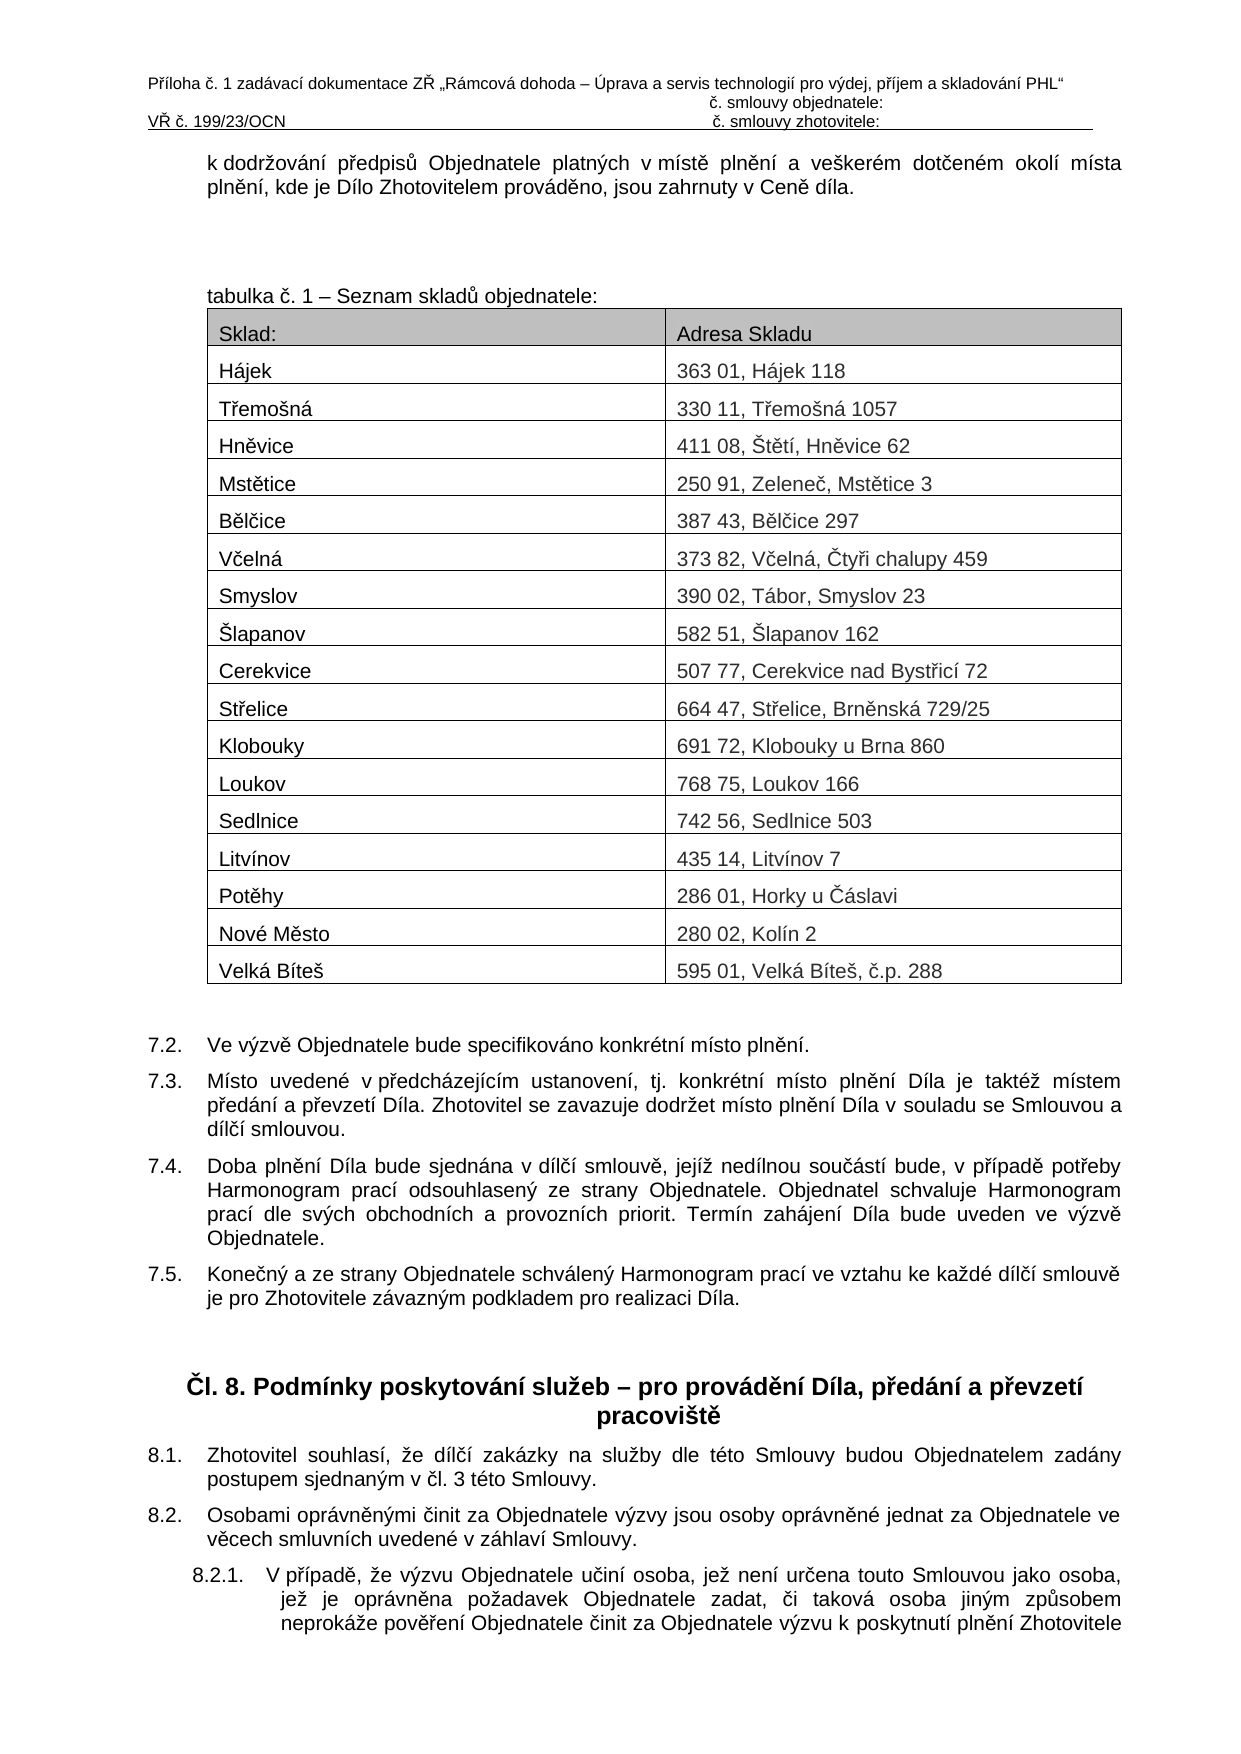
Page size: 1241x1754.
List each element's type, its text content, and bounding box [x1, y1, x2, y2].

table_cell 691 72, Klobouky u Brna 860 [666, 721, 1121, 758]
table_cell Včelná [208, 534, 665, 570]
text Místo uvedené v předcházejícím ustanovení, tj. konkrétní místo plnění Díla je taktéž místem předání a převzetí Díla. Zhotovitel se zavazuje dodržet místo plnění Díla v souladu se Smlouvou a dílčí smlouvou. [148, 1069, 1122, 1141]
table_cell Mstětice [208, 459, 665, 495]
table_cell 390 02, Tábor, Smyslov 23 [666, 571, 1121, 608]
table_cell 582 51, Šlapanov 162 [666, 609, 1121, 645]
table_cell Hněvice [208, 421, 665, 458]
table_cell 387 43, Bělčice 297 [666, 496, 1121, 533]
text Konečný a ze strany Objednatele schválený Harmonogram prací ve vztahu ke každé dílčí smlouvě je pro Zhotovitele závazným podkladem pro realizaci Díla. [148, 1262, 1122, 1310]
table_cell Smyslov [208, 571, 665, 608]
table_cell 411 08, Štětí, Hněvice 62 [666, 421, 1121, 458]
table_cell Bělčice [208, 496, 665, 533]
list tabulka č. 1 – Seznam skladů objednatele: [207, 284, 1122, 308]
text Podmínky poskytování služeb – pro provádění Díla, předání a převzetí pracoviště [148, 1372, 1122, 1430]
table_cell Velká Bíteš [208, 946, 665, 983]
table_cell 286 01, Horky u Čáslavi [666, 871, 1121, 908]
table_cell 507 77, Cerekvice nad Bystřicí 72 [666, 646, 1121, 683]
table_cell 250 91, Zeleneč, Mstětice 3 [666, 459, 1121, 495]
text Osobami oprávněnými činit za Objednatele výzvy jsou osoby oprávněné jednat za Objednatele ve věcech smluvních uvedené v záhlaví Smlouvy. [148, 1503, 1122, 1551]
table_cell 435 14, Litvínov 7 [666, 834, 1121, 870]
table_cell 280 02, Kolín 2 [666, 909, 1121, 945]
table_header Sklad: [208, 309, 665, 345]
text Zhotovitel souhlasí, že dílčí zakázky na služby dle této Smlouvy budou Objednatelem zadány postupem sjednaným v čl. 3 této Smlouvy. [148, 1442, 1122, 1490]
text Doba plnění Díla bude sjednána v dílčí smlouvě, jejíž nedílnou součástí bude, v případě potřeby Harmonogram prací odsouhlasený ze strany Objednatele. Objednatel schvaluje Harmonogram prací dle svých obchodních a provozních priorit. Termín zahájení Díla bude uveden ve výzvě Objednatele. [148, 1154, 1122, 1249]
table_cell Cerekvice [208, 646, 665, 683]
table_cell Nové Město [208, 909, 665, 945]
table_cell Hájek [208, 346, 665, 383]
table_cell 363 01, Hájek 118 [666, 346, 1121, 383]
table_cell Třemošná [208, 384, 665, 420]
table_cell 595 01, Velká Bíteš, č.p. 288 [666, 946, 1121, 983]
table_cell 330 11, Třemošná 1057 [666, 384, 1121, 420]
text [192, 1563, 1122, 1635]
table_cell Šlapanov [208, 609, 665, 645]
table_cell 373 82, Včelná, Čtyři chalupy 459 [666, 534, 1121, 570]
table_cell Střelice [208, 684, 665, 720]
table_cell Sedlnice [208, 796, 665, 833]
table_cell Potěhy [208, 871, 665, 908]
table_cell 742 56, Sedlnice 503 [666, 796, 1121, 833]
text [148, 151, 1122, 198]
text Ve výzvě Objednatele bude specifikováno konkrétní místo plnění. [148, 1033, 1122, 1057]
table_cell Klobouky [208, 721, 665, 758]
table_cell 664 47, Střelice, Brněnská 729/25 [666, 684, 1121, 720]
table_cell Litvínov [208, 834, 665, 870]
table_header Adresa Skladu [666, 309, 1121, 345]
table_cell 768 75, Loukov 166 [666, 759, 1121, 795]
table_cell Loukov [208, 759, 665, 795]
